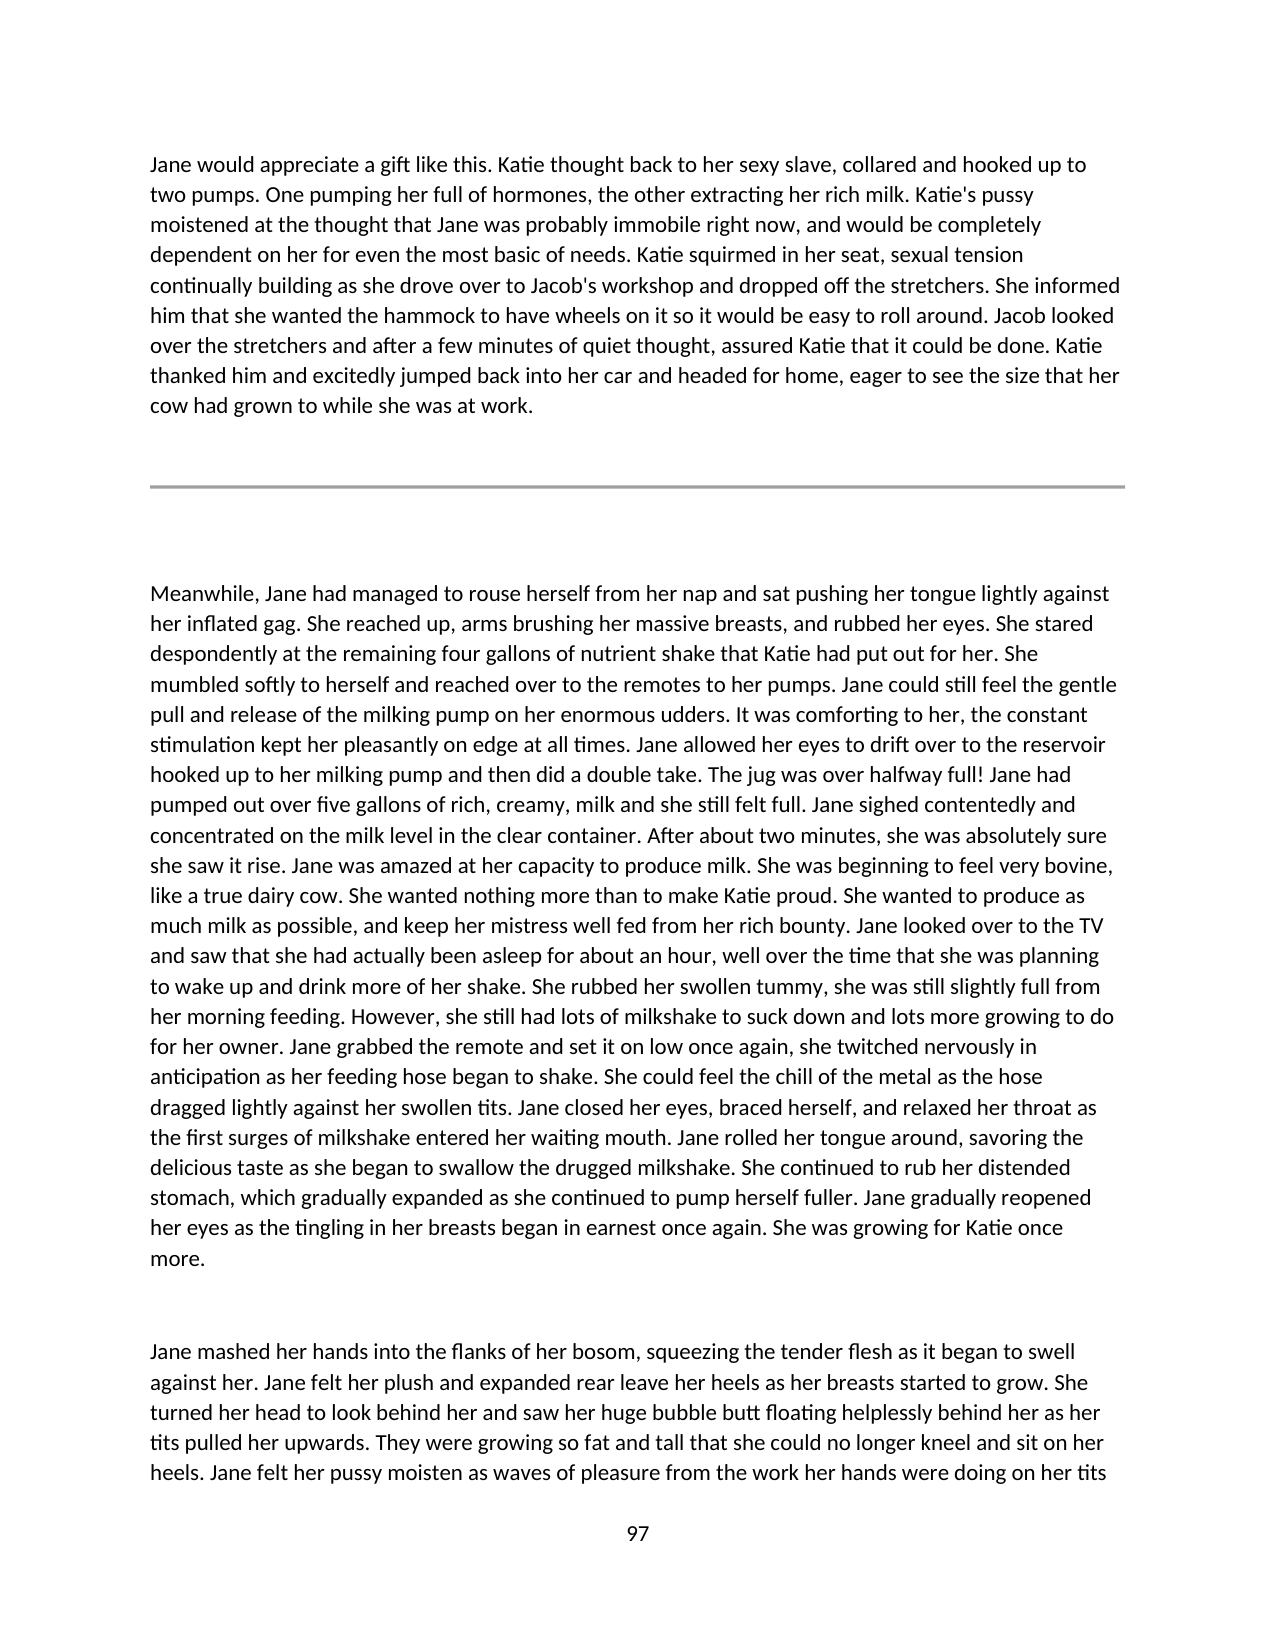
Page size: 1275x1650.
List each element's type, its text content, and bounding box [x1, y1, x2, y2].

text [150, 1337, 1125, 1486]
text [150, 150, 1125, 420]
text Meanwhile, Jane had managed to rouse herself from her nap and sat pushing her tongue lightly against her inflated gag. She reached up, arms brushing her massive breasts, and rubbed her eyes. She stared despondently at the remaining four gallons of nutrient shake that Katie had put out for her. She mumbled softly to herself and reached over to the remotes to her pumps. Jane could still feel the gentle pull and release of the milking pump on her enormous udders. It was comforting to her, the constant stimulation kept her pleasantly on edge at all times. Jane allowed her eyes to drift over to the reservoir hooked up to her milking pump and then did a double take. The jug was over halfway full! Jane had pumped out over five gallons of rich, creamy, milk and she still felt full. Jane sighed contentedly and concentrated on the milk level in the clear container. After about two minutes, she was absolutely sure she saw it rise. Jane was amazed at her capacity to produce milk. She was beginning to feel very bovine, like a true dairy cow. She wanted nothing more than to make Katie proud. She wanted to produce as much milk as possible, and keep her mistress well fed from her rich bounty. Jane looked over to the TV and saw that she had actually been asleep for about an hour, well over the time that she was planning to wake up and drink more of her shake. She rubbed her swollen tummy, she was still slightly full from her morning feeding. However, she still had lots of milkshake to suck down and lots more growing to do for her owner. Jane grabbed the remote and set it on low once again, she twitched nervously in anticipation as her feeding hose began to shake. She could feel the chill of the metal as the hose dragged lightly against her swollen tits. Jane closed her eyes, braced herself, and relaxed her throat as the first surges of milkshake entered her waiting mouth. Jane rolled her tongue around, savoring the delicious taste as she began to swallow the drugged milkshake. She continued to rub her distended stomach, which gradually expanded as she continued to pump herself fuller. Jane gradually reopened her eyes as the tingling in her breasts began in earnest once again. She was growing for Katie once more. [150, 579, 1125, 1272]
